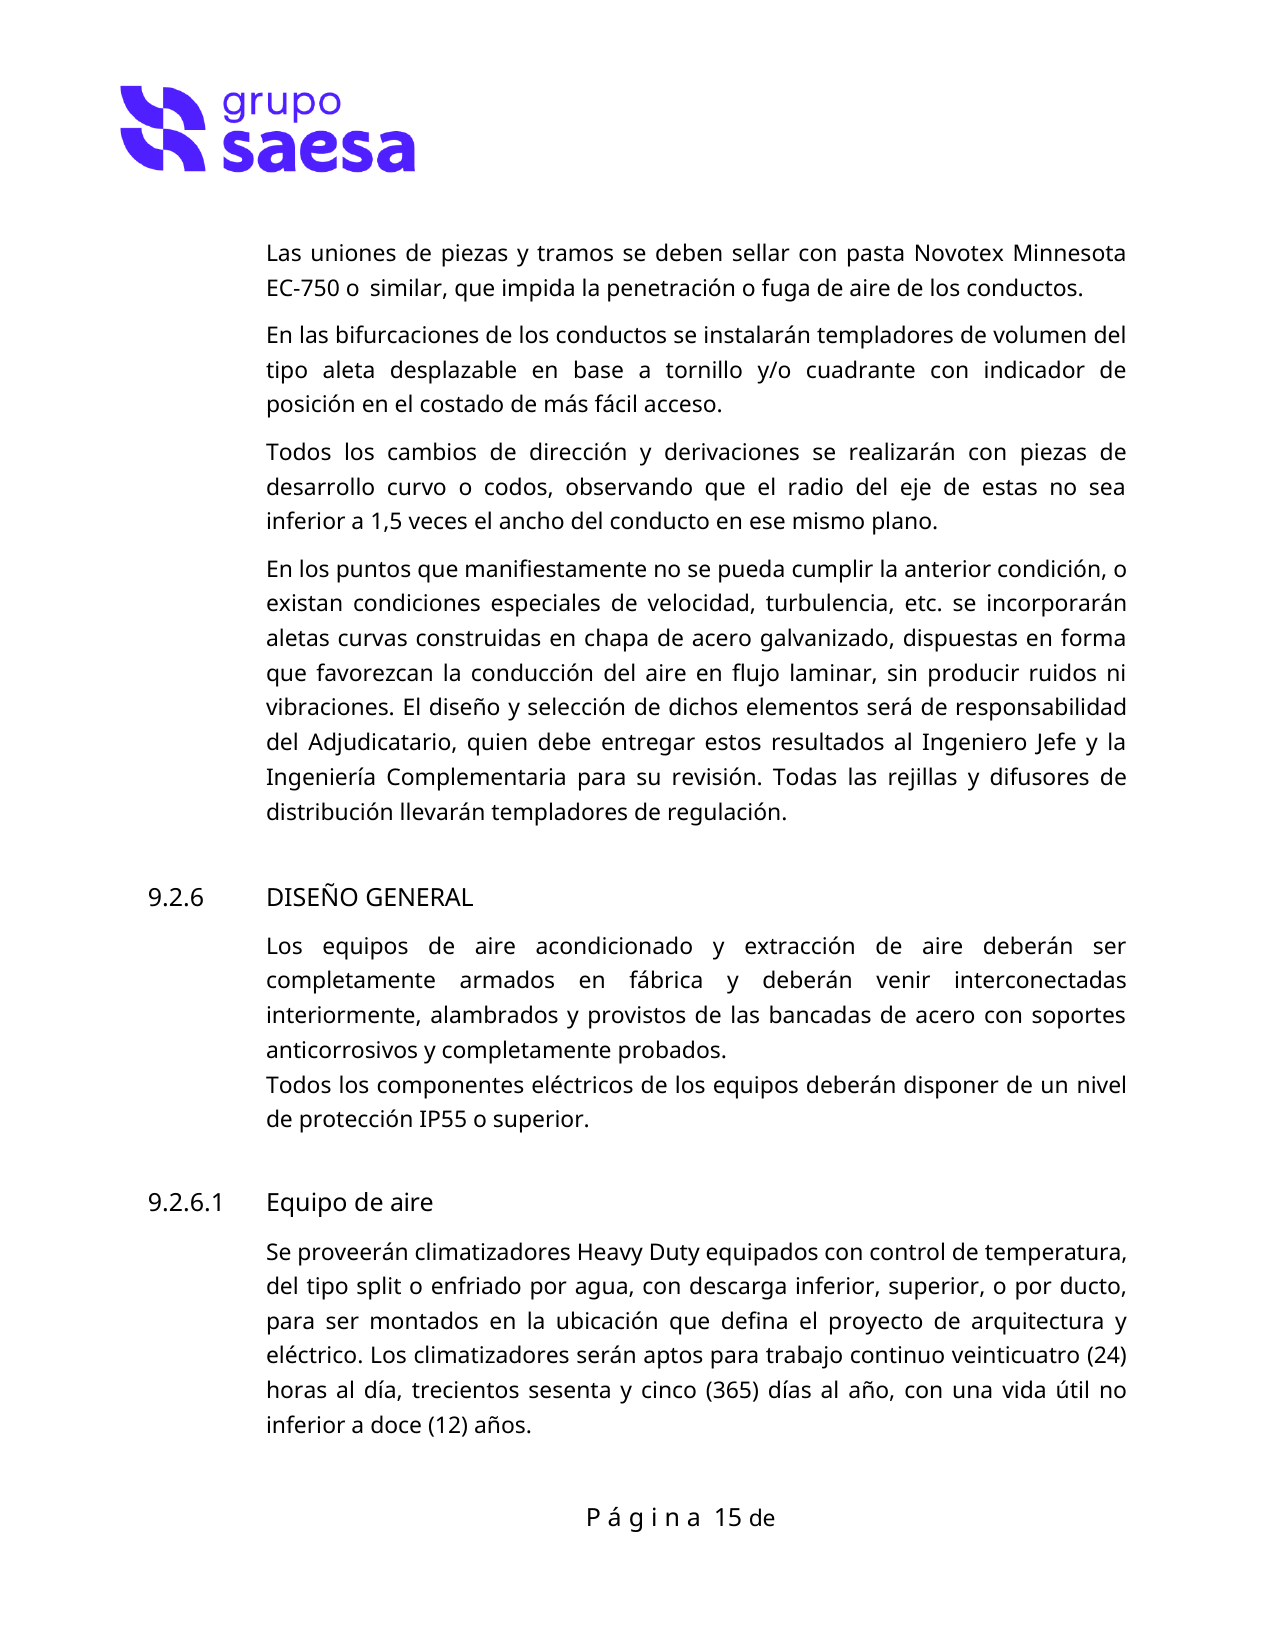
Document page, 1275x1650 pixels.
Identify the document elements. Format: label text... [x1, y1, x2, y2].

text Los equipos de aire acondicionado y extracción de aire deberán ser completamente armados en fábrica y deberán venir interconectadas interiormente, alambrados y provistos de las bancadas de acero con soportes anticorrosivos y completamente probados. [266, 930, 1127, 1065]
text Se proveerán climatizadores Heavy Duty equipados con control de temperatura, del tipo split o enfriado por agua, con descarga inferior, superior, o por ducto, para ser montados en la ubicación que defina el proyecto de arquitectura y eléctrico. Los climatizadores serán aptos para trabajo continuo veinticuatro (24) horas al día, trecientos sesenta y cinco (365) días al año, con una vida útil no inferior a doce (12) años. [266, 1235, 1128, 1440]
text Todos los cambios de dirección y derivaciones se realizarán con piezas de desarrollo curvo o codos, observando que el radio del eje de estas no sea inferior a 1,5 veces el ancho del conducto en ese mismo plano. [266, 436, 1127, 536]
subtitle Equipo de aire [148, 1185, 1162, 1219]
text En los puntos que manifiestamente no se pueda cumplir la anterior condición, o existan condiciones especiales de velocidad, turbulencia, etc. se incorporarán aletas curvas construidas en chapa de acero galvanizado, dispuestas en forma que favorezcan la conducción del aire en flujo laminar, sin producir ruidos ni vibraciones. El diseño y selección de dichos elementos será de responsabilidad del Adjudicatario, quien debe entregar estos resultados al Ingeniero Jefe y la Ingeniería Complementaria para su revisión. Todas las rejillas y difusores de distribución llevarán templadores de regulación. [266, 553, 1128, 827]
picture [112, 79, 419, 175]
text En las bifurcaciones de los conductos se instalarán templadores de volumen del tipo aleta desplazable en base a tornillo y/o cuadrante con indicador de posición en el costado de más fácil acceso. [266, 319, 1127, 420]
text Las uniones de piezas y tramos se deben sellar con pasta Novotex Minnesota EC-750 o similar, que impida la penetración o fuga de aire de los conductos. [266, 236, 1128, 303]
text Todos los componentes eléctricos de los equipos deberán disponer de un nivel de protección IP55 o superior. [266, 1069, 1127, 1134]
subtitle DISEÑO GENERAL [148, 879, 1162, 913]
